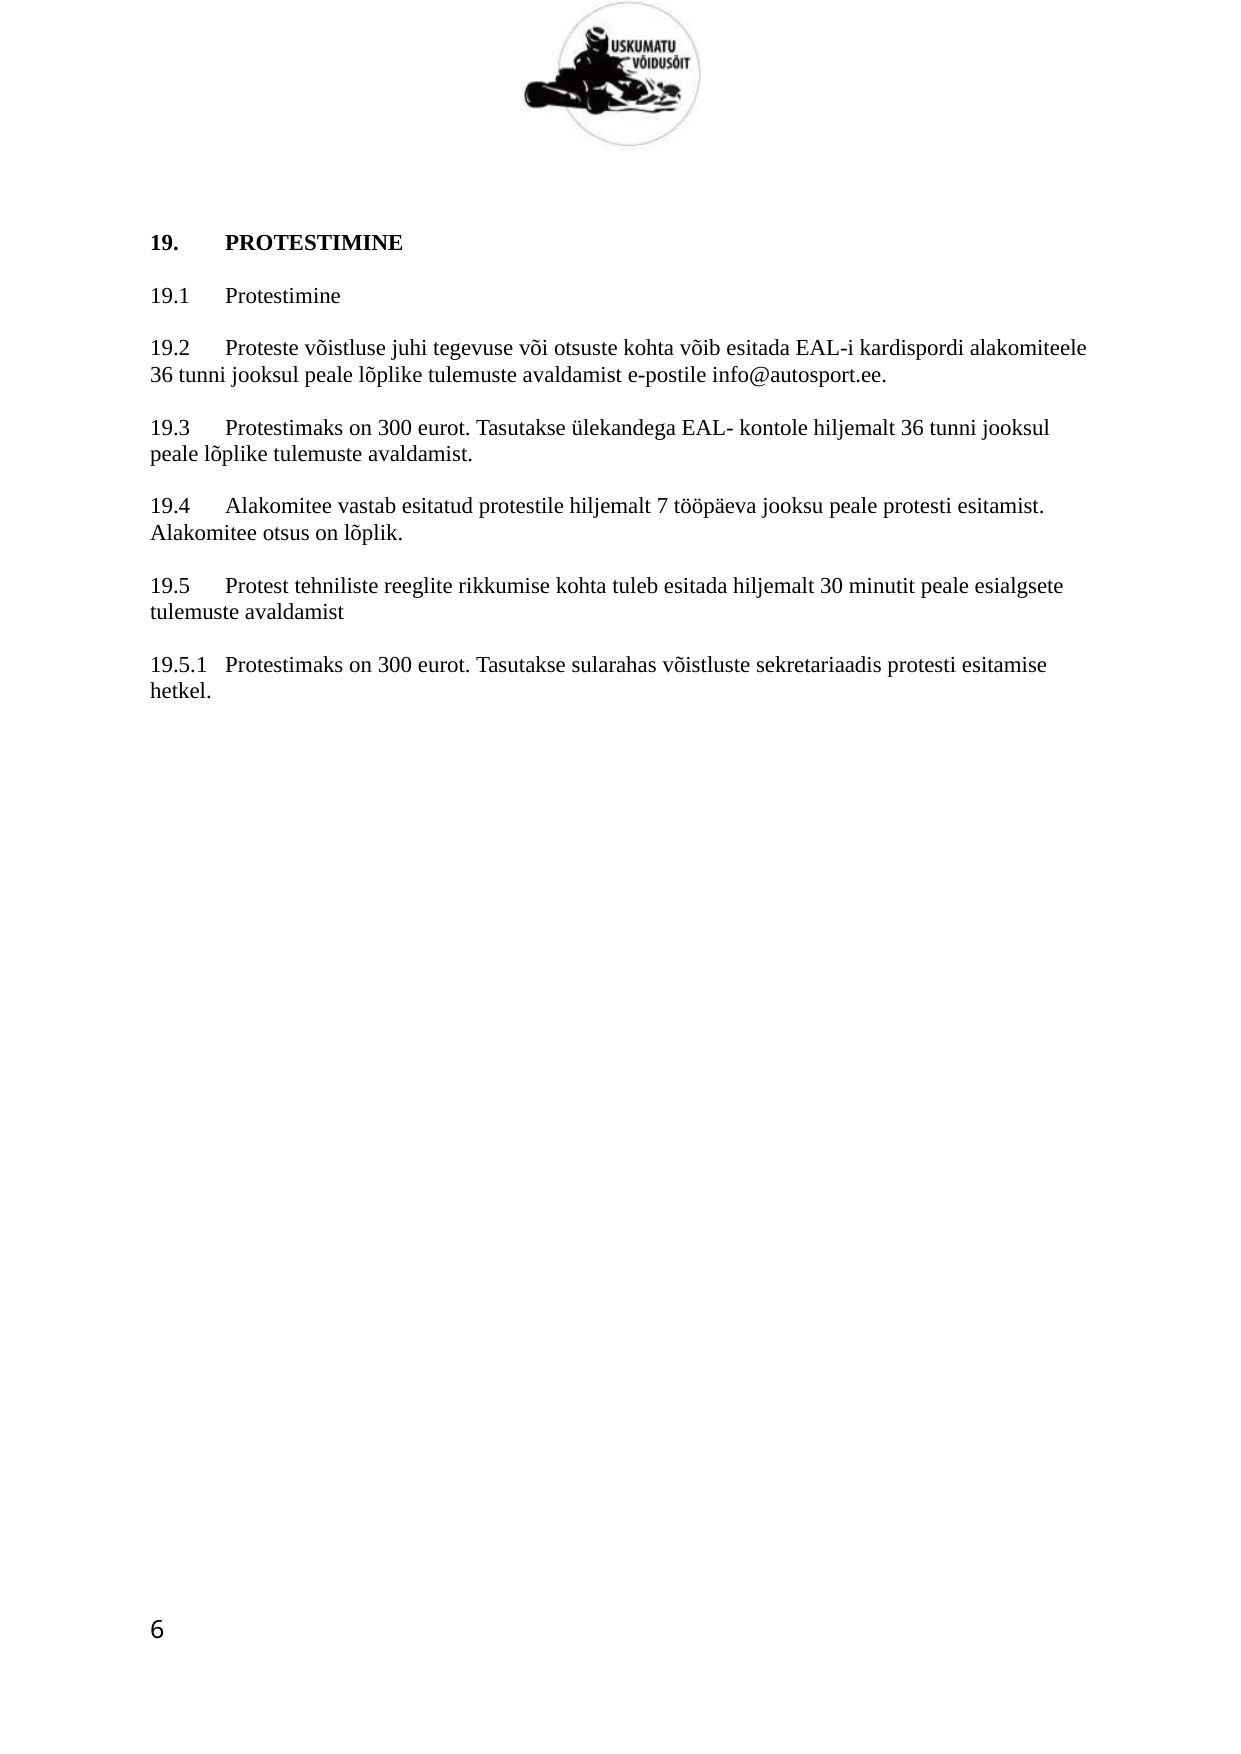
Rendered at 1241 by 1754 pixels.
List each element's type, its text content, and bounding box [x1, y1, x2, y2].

picture [521, 0, 703, 150]
text 19.3 Protestimaks on 300 eurot. Tasutakse ülekandega EAL- kontole hiljemalt 36 tunni jooksul peale lõplike tulemuste avaldamist. [150, 413, 1090, 466]
text 19.5.1 Protestimaks on 300 eurot. Tasutakse sularahas võistluste sekretariaadis protesti esitamise hetkel. [150, 651, 1090, 703]
text 19.2 Proteste võistluse juhi tegevuse või otsuste kohta võib esitada EAL-i kardispordi alakomiteele 36 tunni jooksul peale lõplike tulemuste avaldamist e-postile info@autosport.ee. [150, 334, 1090, 387]
text 19. PROTESTIMINE [150, 229, 1090, 255]
text 19.4 Alakomitee vastab esitatud protestile hiljemalt 7 tööpäeva jooksu peale protesti esitamist. Alakomitee otsus on lõplik. [150, 493, 1090, 545]
text 19.1 Protestimine [150, 282, 1090, 308]
text 19.5 Protest tehniliste reeglite rikkumise kohta tuleb esitada hiljemalt 30 minutit peale esialgsete tulemuste avaldamist [150, 572, 1090, 624]
